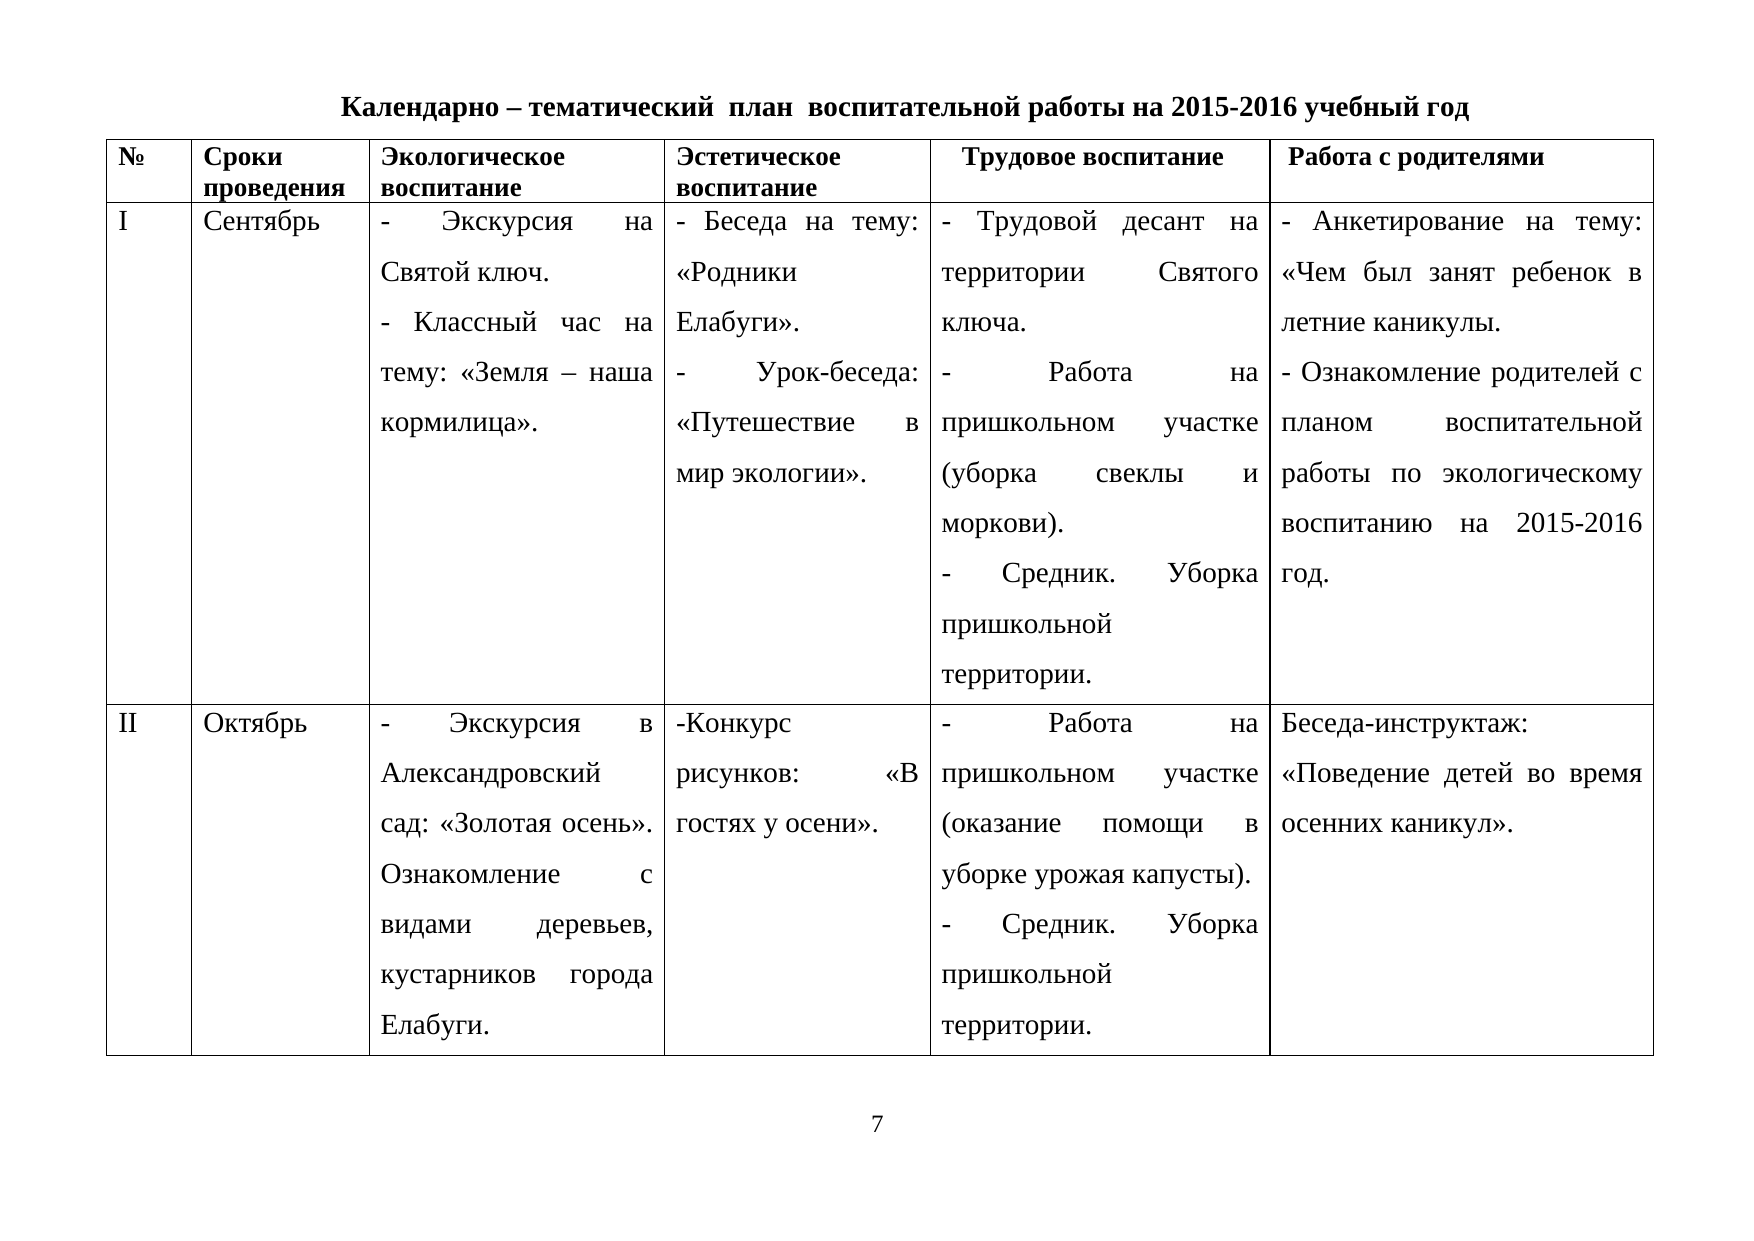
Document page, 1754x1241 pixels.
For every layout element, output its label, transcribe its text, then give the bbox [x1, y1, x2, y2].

table_cell II [107, 705, 191, 1055]
table_cell -Конкурс рисунков: «В гостях у осени». [665, 705, 930, 1055]
table_cell I [107, 203, 191, 704]
table_header Работа с родителями [1271, 140, 1653, 202]
table_header № [107, 140, 191, 202]
table_cell Октябрь [192, 705, 369, 1055]
table_cell - Анкетирование на тему: «Чем был занят ребенок в летние каникулы. - Ознакомление родителей с планом воспитательной работы по экологическому воспитанию на 2015-2016 год. [1271, 203, 1653, 704]
table_cell - Беседа на тему: «Родники Елабуги». - Урок-беседа: «Путешествие в мир экологии». [665, 203, 930, 704]
text Календарно – тематический план воспитательной работы на 2015-2016 учебный год [118, 89, 1636, 122]
table_cell Сентябрь [192, 203, 369, 704]
table_cell - Трудовой десант на территории Святого ключа. - Работа на пришкольном участке (уборка свеклы и моркови). - Средник. Уборка пришкольной территории. [931, 203, 1269, 704]
table_cell Беседа-инструктаж: «Поведение детей во время осенних каникул». [1271, 705, 1653, 1055]
table_header Эстетическое воспитание [665, 140, 930, 202]
table_header Сроки проведения [192, 140, 369, 202]
table_header Трудовое воспитание [931, 140, 1269, 202]
table_header Экологическое воспитание [370, 140, 664, 202]
table_cell - Экскурсия в Александровский сад: «Золотая осень». Ознакомление с видами деревьев, кустарников города Елабуги. [370, 705, 664, 1055]
table_cell - Экскурсия на Святой ключ. - Классный час на тему: «Земля – наша кормилица». [370, 203, 664, 704]
table_cell - Работа на пришкольном участке (оказание помощи в уборке урожая капусты). - Средник. Уборка пришкольной территории. [931, 705, 1269, 1055]
